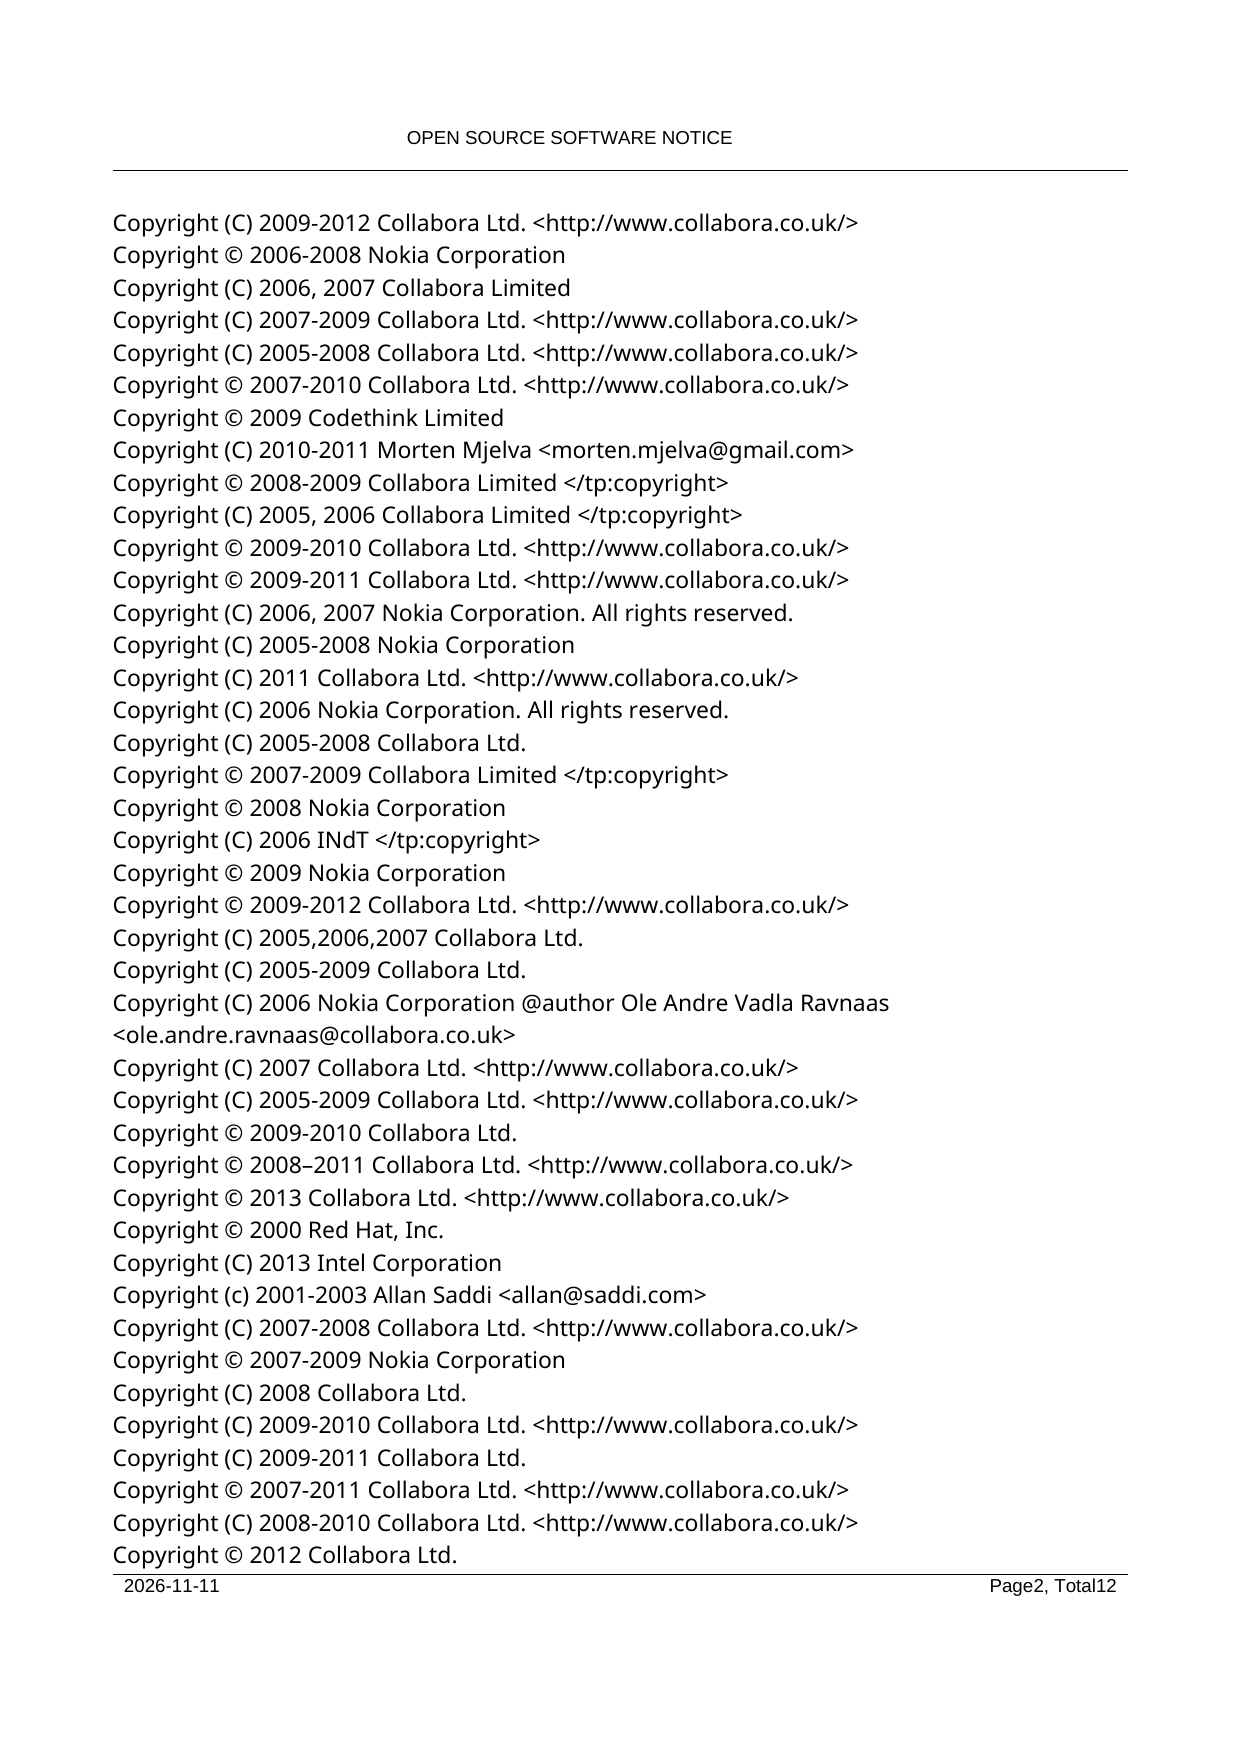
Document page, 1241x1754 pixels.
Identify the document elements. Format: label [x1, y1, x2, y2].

text [112, 206, 1128, 1571]
